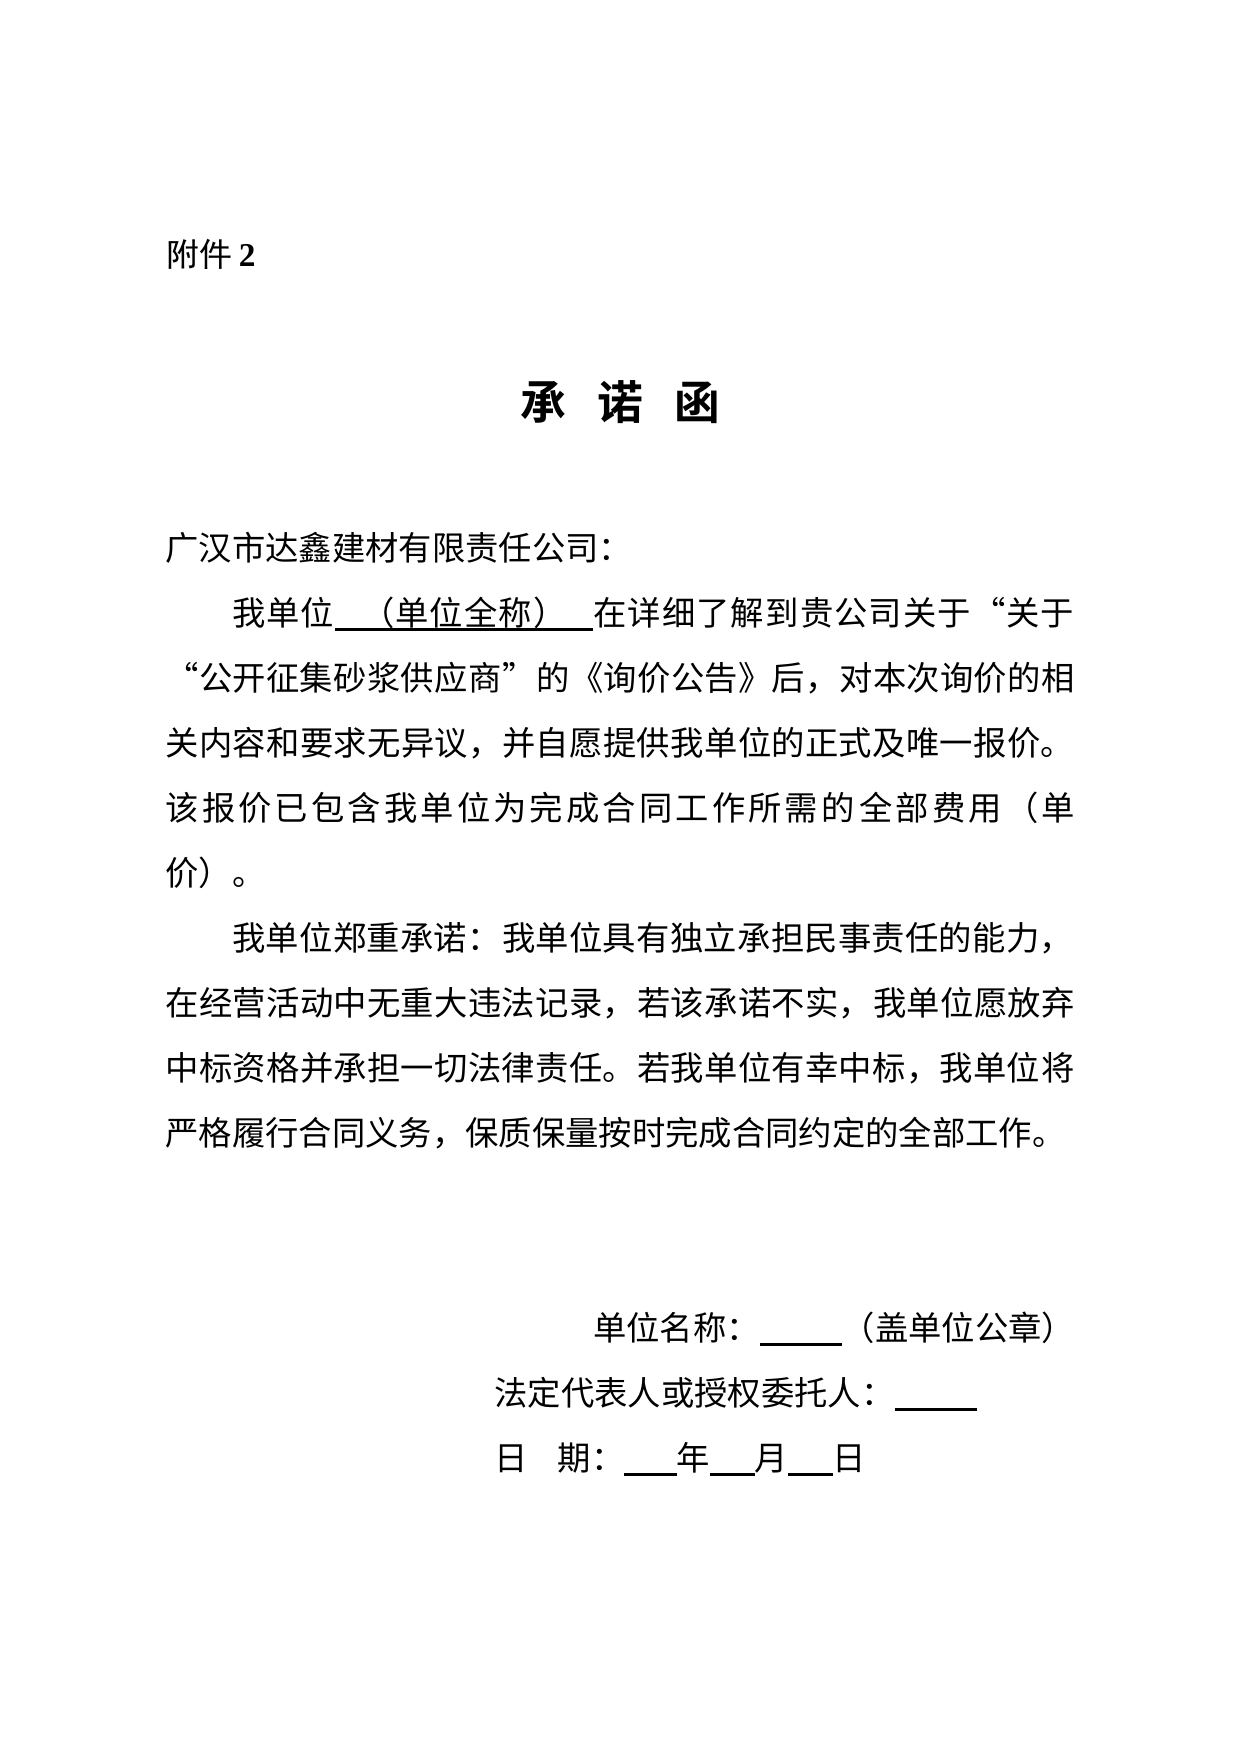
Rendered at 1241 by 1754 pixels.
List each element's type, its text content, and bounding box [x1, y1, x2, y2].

text 我单位 （单位全称） 在详细了解到贵公司关于“关于“公开征集砂浆供应商”的《询价公告》后，对本次询价的相关内容和要求无异议，并自愿提供我单位的正式及唯一报价。该报价已包含我单位为完成合同工作所需的全部费用（单价）。 [165, 578, 1075, 903]
text 承 诺 函 [165, 351, 1075, 448]
text 我单位郑重承诺：我单位具有独立承担民事责任的能力，在经营活动中无重大违法记录，若该承诺不实，我单位愿放弃中标资格并承担一切法律责任。若我单位有幸中标，我单位将严格履行合同义务，保质保量按时完成合同约定的全部工作。 [165, 903, 1075, 1163]
text 法定代表人或授权委托人： [165, 1358, 1075, 1423]
text 广汉市达鑫建材有限责任公司： [165, 513, 1075, 578]
text 附件2 [165, 221, 1075, 286]
text 单位名称： （盖单位公章） [165, 1293, 1075, 1358]
text 日 期： 年 月 日 [165, 1423, 1075, 1488]
